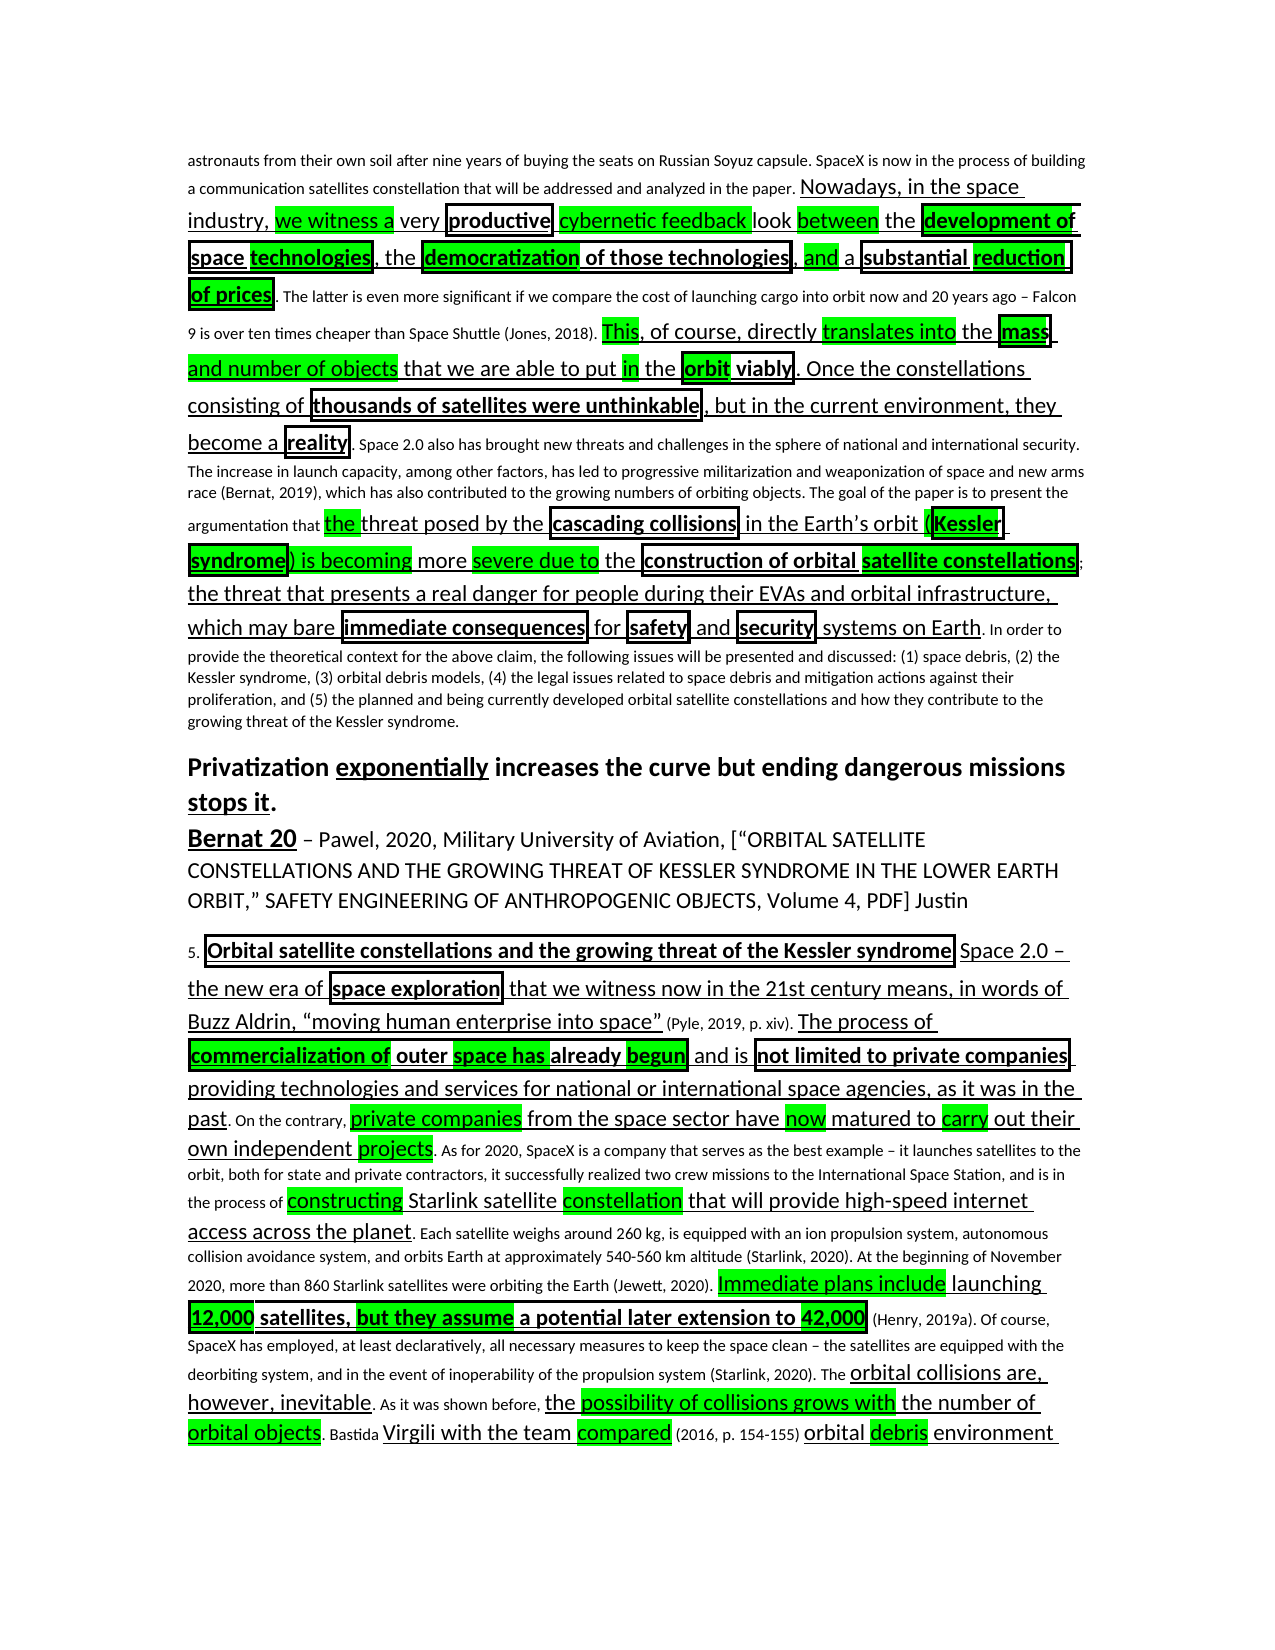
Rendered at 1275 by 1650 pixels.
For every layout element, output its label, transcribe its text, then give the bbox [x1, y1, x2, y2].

text Bernat 20 – Pawel, 2020, Military University of Aviation, [“ORBITAL SATELLITE CONSTELLATIONS AND THE GROWING THREAT OF KESSLER SYNDROME IN THE LOWER EARTH ORBIT,” SAFETY ENGINEERING OF ANTHROPOGENIC OBJECTS, Volume 4, PDF] Justin [187, 821, 1087, 915]
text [187, 150, 1087, 732]
subtitle Privatization exponentially increases the curve but ending dangerous missions stops it. [187, 750, 1087, 819]
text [187, 933, 1087, 1446]
